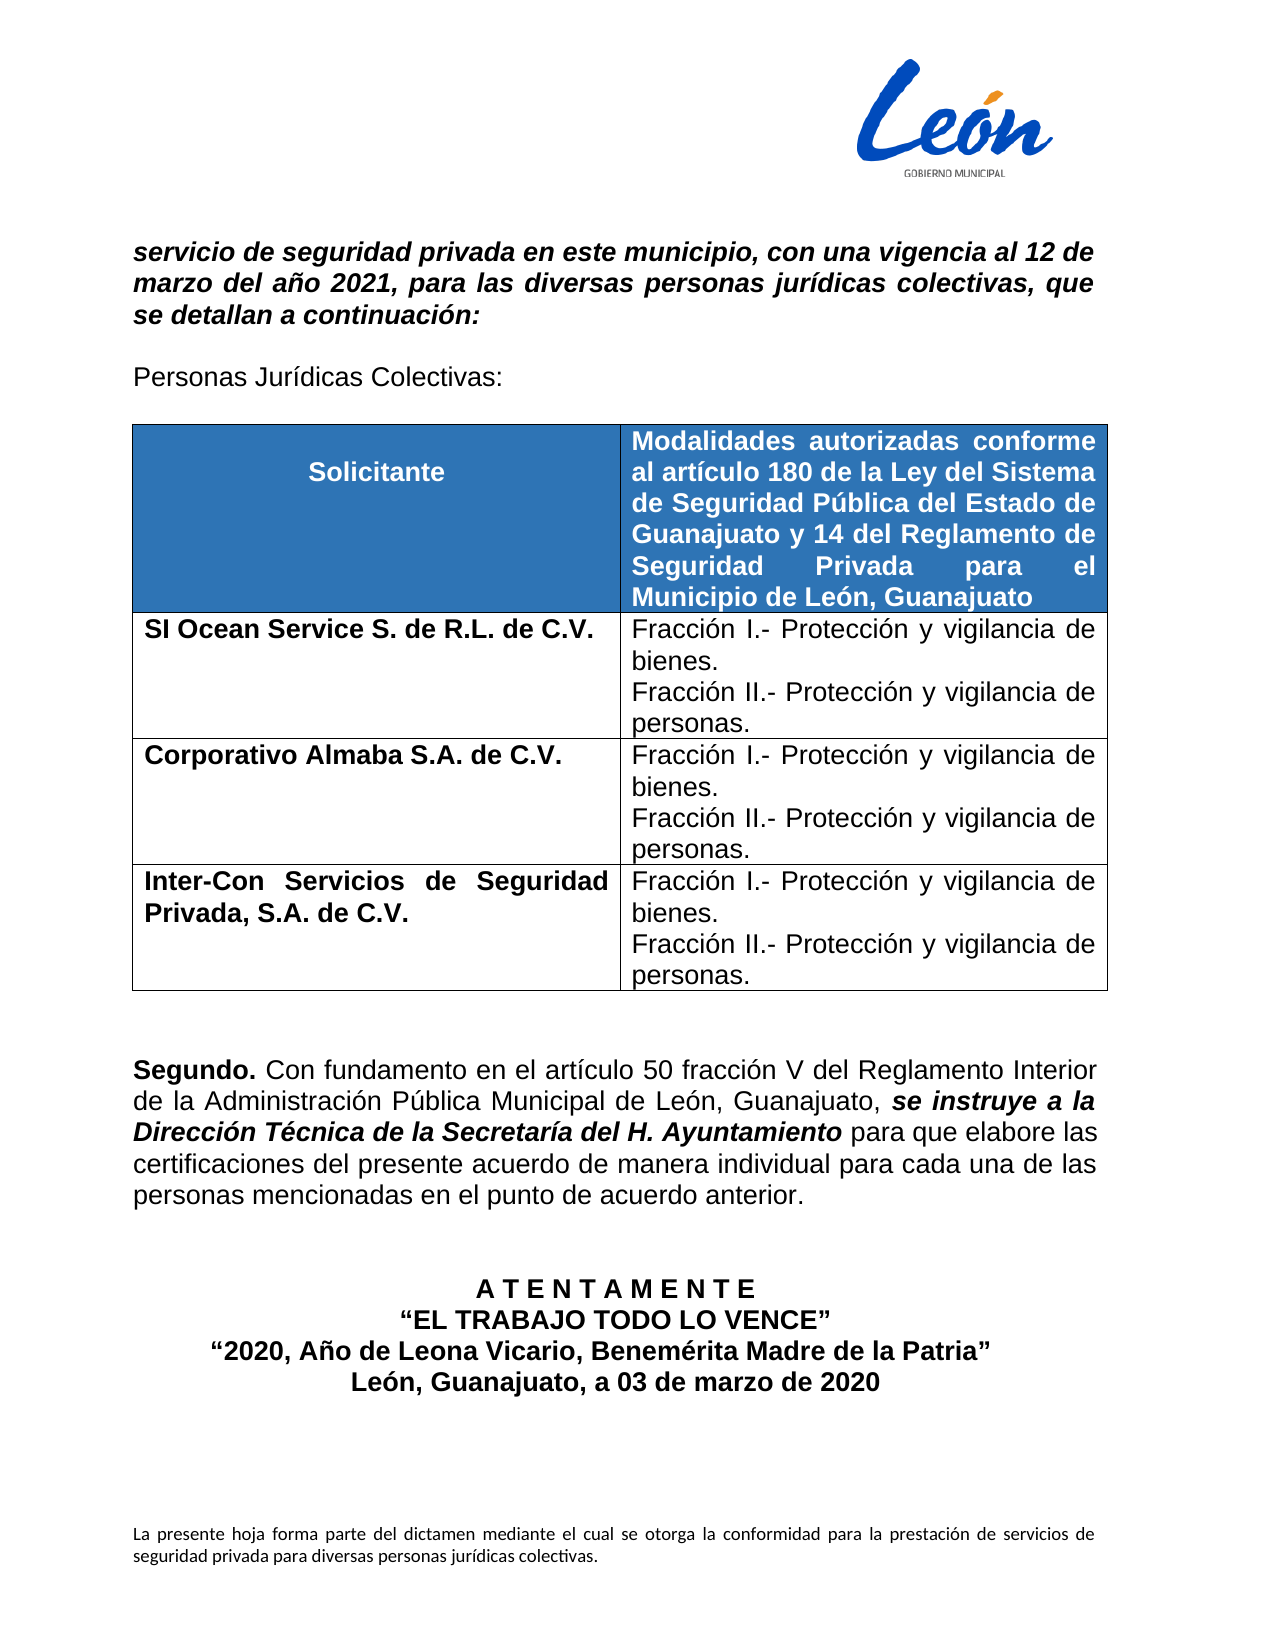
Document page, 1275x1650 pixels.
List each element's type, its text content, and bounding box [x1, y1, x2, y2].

table_cell Fracción I.- Protección y vigilancia de bienes. Fracción II.- Protección y vigilancia de personas. [621, 613, 1107, 738]
text León, Guanajuato, a 03 de marzo de 2020 [133, 1366, 1098, 1398]
text Personas Jurídicas Colectivas: [133, 361, 1098, 392]
table_cell SI Ocean Service S. de R.L. de C.V. [133, 613, 620, 738]
table_header Solicitante [133, 425, 620, 612]
table_cell Fracción I.- Protección y vigilancia de bienes. Fracción II.- Protección y vigilancia de personas. [621, 739, 1107, 864]
text Segundo. Con fundamento en el artículo 50 fracción V del Reglamento Interior de la Administración Pública Municipal de León, Guanajuato, se instruye a la Dirección Técnica de la Secretaría del H. Ayuntamiento para que elabore las certificaciones del presente acuerdo de manera individual para cada una de las personas mencionadas en el punto de acuerdo anterior. [133, 1054, 1098, 1210]
table_cell Inter-Con Servicios de Seguridad Privada, S.A. de C.V. [133, 865, 620, 990]
text A T E N T A M E N T E [133, 1273, 1098, 1304]
text “2020, Año de Leona Vicario, Benemérita Madre de la Patria” [103, 1335, 1098, 1366]
table_cell Corporativo Almaba S.A. de C.V. [133, 739, 620, 864]
table_header Modalidades autorizadas conforme al artículo 180 de la Ley del Sistema de Seguridad Pública del Estado de Guanajuato y 14 del Reglamento de Seguridad Privada para el Municipio de León, Guanajuato [621, 425, 1107, 612]
text “EL TRABAJO TODO LO VENCE” [133, 1304, 1098, 1335]
picture [812, 59, 1098, 177]
table_cell Fracción I.- Protección y vigilancia de bienes. Fracción II.- Protección y vigilancia de personas. [621, 865, 1107, 990]
